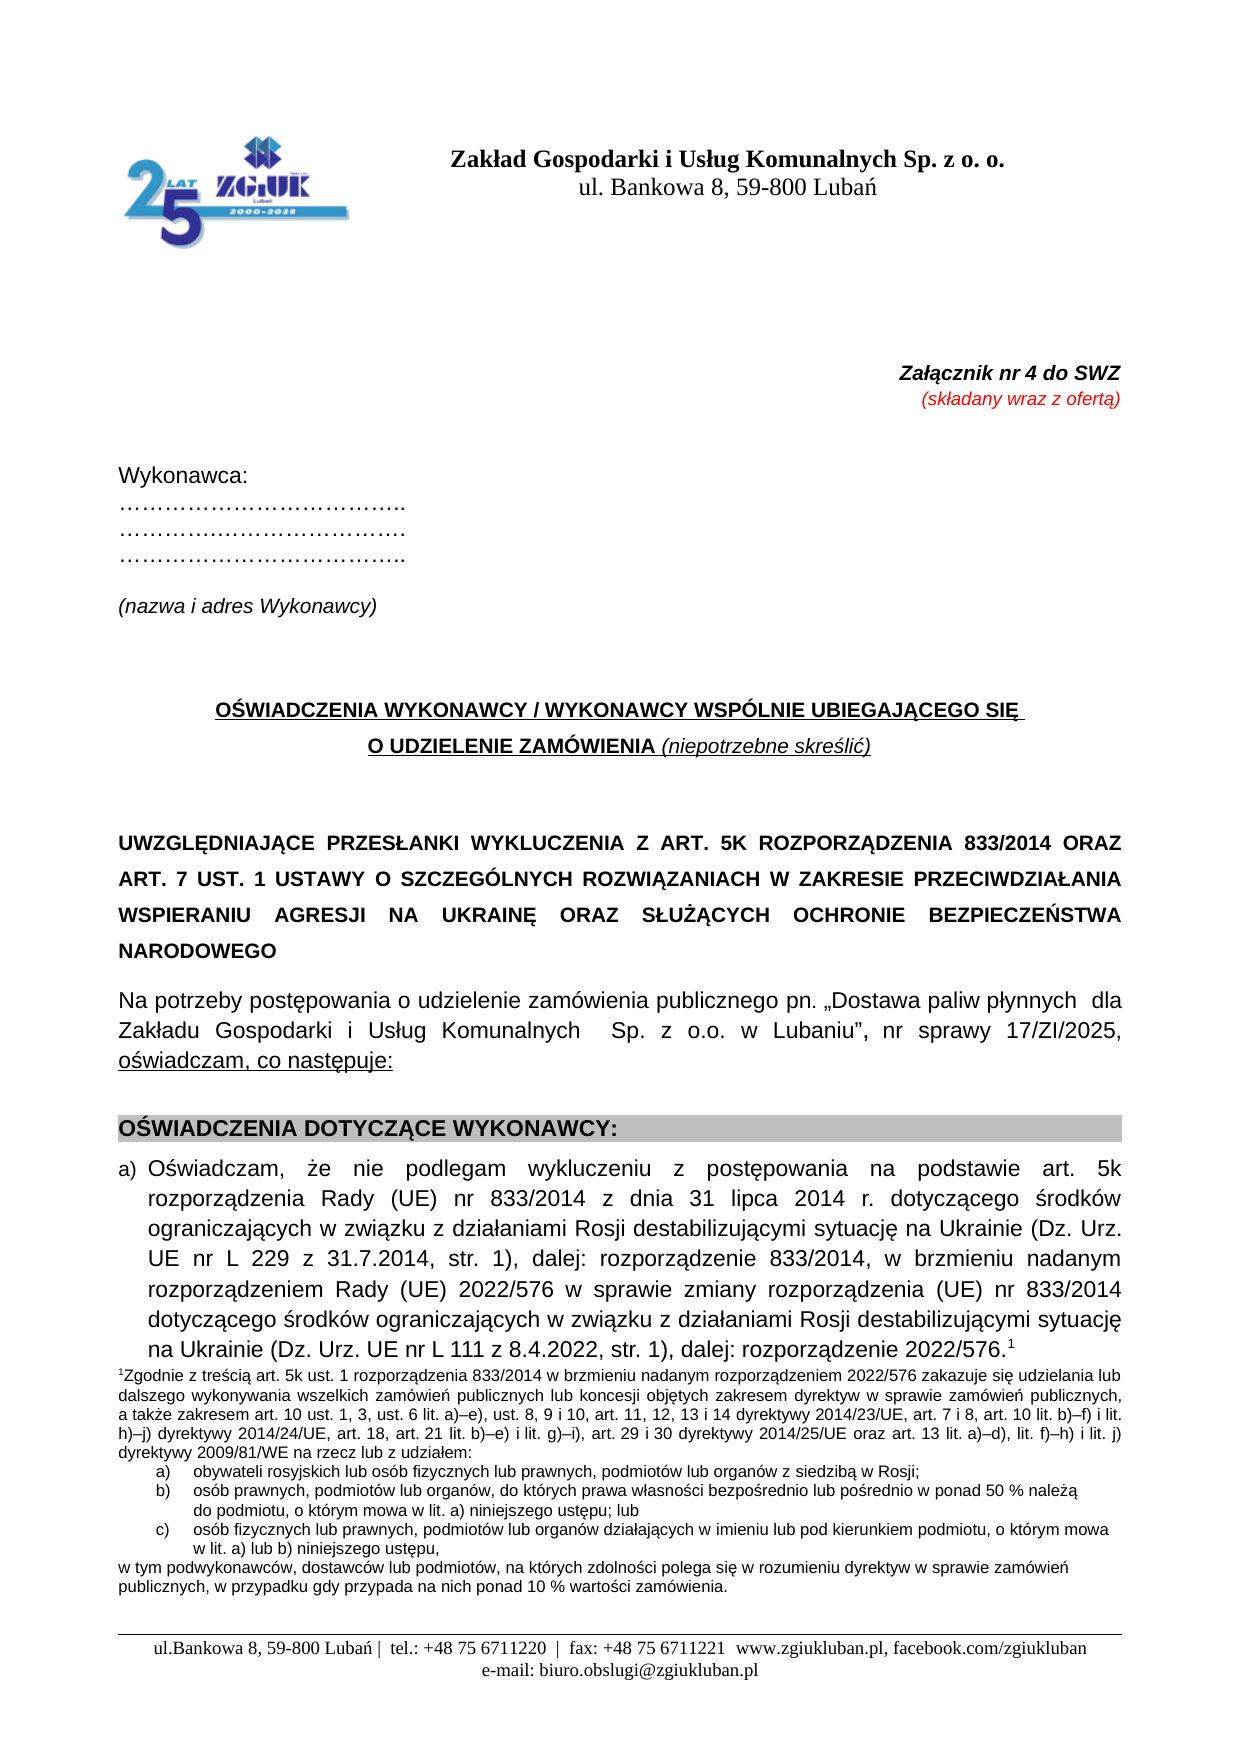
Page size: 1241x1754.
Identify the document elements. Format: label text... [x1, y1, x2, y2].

picture [118, 130, 349, 255]
list obywateli rosyjskich lub osób fizycznych lub prawnych, podmiotów lub organów z siedzibą w Rosji; [156, 1462, 1122, 1481]
text Wykonawca: [118, 462, 1122, 488]
list Oświadczam, że nie podlegam wykluczeniu z postępowania na podstawie art. 5k rozporządzenia Rady (UE) nr 833/2014 z dnia 31 lipca 2014 r. dotyczącego środków ograniczających w związku z działaniami Rosji destabilizującymi sytuację na Ukrainie (Dz. Urz. UE nr L 229 z 31.7.2014, str. 1), dalej: rozporządzenie 833/2014, w brzmieniu nadanym rozporządzeniem Rady (UE) 2022/576 w sprawie zmiany rozporządzenia (UE) nr 833/2014 dotyczącego środków ograniczających w związku z działaniami Rosji destabilizującymi sytuację na Ukrainie (Dz. Urz. UE nr L 111 z 8.4.2022, str. 1), dalej: rozporządzenie 2022/576.1 [118, 1155, 1122, 1362]
text OŚWIADCZENIA DOTYCZĄCE WYKONAWCY: [118, 1115, 1122, 1142]
text (nazwa i adres Wykonawcy) [118, 594, 1122, 618]
text 1Zgodnie z treścią art. 5k ust. 1 rozporządzenia 833/2014 w brzmieniu nadanym rozporządzeniem 2022/576 zakazuje się udzielania lub dalszego wykonywania wszelkich zamówień publicznych lub koncesji objętych zakresem dyrektyw w sprawie zamówień publicznych, a także zakresem art. 10 ust. 1, 3, ust. 6 lit. a)–e), ust. 8, 9 i 10, art. 11, 12, 13 i 14 dyrektywy 2014/23/UE, art. 7 i 8, art. 10 lit. b)–f) i lit. h)–j) dyrektywy 2014/24/UE, art. 18, art. 21 lit. b)–e) i lit. g)–i), art. 29 i 30 dyrektywy 2014/25/UE oraz art. 13 lit. a)–d), lit. f)–h) i lit. j) dyrektywy 2009/81/WE na rzecz lub z udziałem: [118, 1366, 1122, 1462]
text w tym podwykonawców, dostawców lub podmiotów, na których zdolności polega się w rozumieniu dyrektyw w sprawie zamówień publicznych, w przypadku gdy przypada na nich ponad 10 % wartości zamówienia. [118, 1558, 1122, 1596]
text OŚWIADCZENIA WYKONAWCY / WYKONAWCY WSPÓLNIE UBIEGAJĄCEGO SIĘ O UDZIELENIE ZAMÓWIENIA (niepotrzebne skreślić) [118, 698, 1122, 758]
text Załącznik nr 4 do SWZ [118, 360, 1122, 384]
list osób prawnych, podmiotów lub organów, do których prawa własności bezpośrednio lub pośrednio w ponad 50 % należą do podmiotu, o którym mowa w lit. a) niniejszego ustępu; lub [156, 1481, 1122, 1519]
text ……………………………….. [118, 488, 1122, 515]
text Na potrzeby postępowania o udzielenie zamówienia publicznego pn. „Dostawa paliw płynnych dla Zakładu Gospodarki i Usług Komunalnych Sp. z o.o. w Lubaniu”, nr sprawy 17/ZI/2025, oświadczam, co następuje: [118, 987, 1122, 1074]
text ………….……………………. [118, 515, 1122, 541]
text ……………………………….. [118, 541, 1122, 594]
text UWZGLĘDNIAJĄCE PRZESŁANKI WYKLUCZENIA Z ART. 5K ROZPORZĄDZENIA 833/2014 ORAZ ART. 7 UST. 1 USTAWY o szczególnych rozwiązaniach w zakresie przeciwdziałania wspieraniu agresji na Ukrainę oraz służących ochronie bezpieczeństwa narodowego [118, 831, 1122, 963]
list osób fizycznych lub prawnych, podmiotów lub organów działających w imieniu lub pod kierunkiem podmiotu, o którym mowa w lit. a) lub b) niniejszego ustępu, [156, 1519, 1122, 1558]
text (składany wraz z ofertą) [118, 388, 1122, 409]
